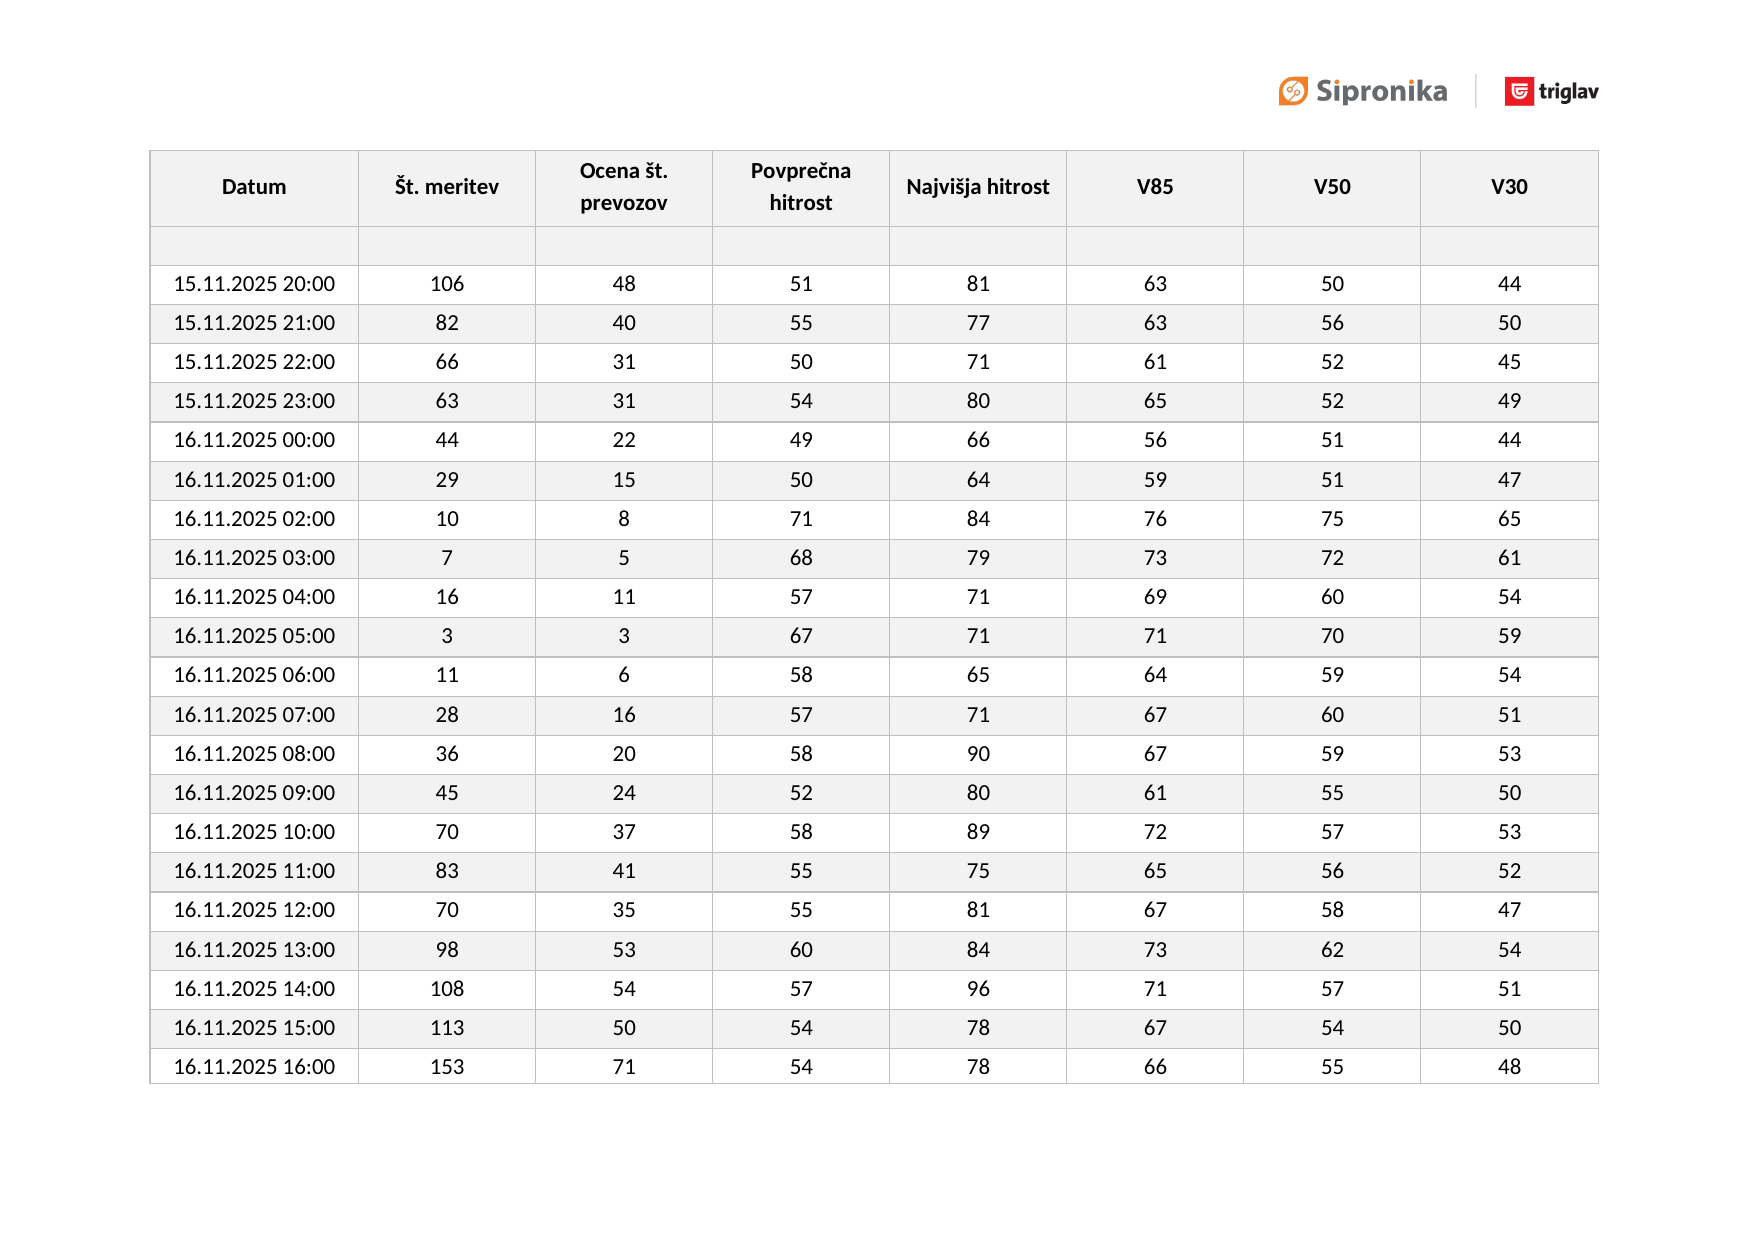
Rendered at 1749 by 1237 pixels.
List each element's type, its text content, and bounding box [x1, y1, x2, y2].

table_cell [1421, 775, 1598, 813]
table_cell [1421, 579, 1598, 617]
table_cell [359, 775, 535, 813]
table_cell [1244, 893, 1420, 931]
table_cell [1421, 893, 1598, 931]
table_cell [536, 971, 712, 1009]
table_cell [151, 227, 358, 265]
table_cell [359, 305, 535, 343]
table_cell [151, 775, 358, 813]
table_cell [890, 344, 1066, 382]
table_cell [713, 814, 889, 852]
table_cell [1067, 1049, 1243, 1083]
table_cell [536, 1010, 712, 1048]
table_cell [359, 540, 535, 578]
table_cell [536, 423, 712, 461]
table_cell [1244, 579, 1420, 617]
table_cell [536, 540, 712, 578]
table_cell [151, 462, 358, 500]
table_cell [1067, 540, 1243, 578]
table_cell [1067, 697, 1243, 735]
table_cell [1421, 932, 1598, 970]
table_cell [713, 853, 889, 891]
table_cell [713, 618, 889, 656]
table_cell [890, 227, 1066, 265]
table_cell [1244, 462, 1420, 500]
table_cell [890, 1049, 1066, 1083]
picture [1279, 74, 1599, 108]
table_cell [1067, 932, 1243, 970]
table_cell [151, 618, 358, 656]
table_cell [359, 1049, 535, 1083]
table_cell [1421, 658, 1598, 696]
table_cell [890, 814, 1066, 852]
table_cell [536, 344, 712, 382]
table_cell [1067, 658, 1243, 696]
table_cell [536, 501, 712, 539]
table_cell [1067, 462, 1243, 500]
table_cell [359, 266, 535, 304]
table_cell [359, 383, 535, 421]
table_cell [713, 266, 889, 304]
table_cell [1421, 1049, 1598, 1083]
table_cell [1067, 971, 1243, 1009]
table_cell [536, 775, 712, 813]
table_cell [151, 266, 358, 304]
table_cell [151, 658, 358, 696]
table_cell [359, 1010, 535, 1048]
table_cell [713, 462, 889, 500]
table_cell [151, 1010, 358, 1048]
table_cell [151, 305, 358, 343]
table_header Datum [151, 151, 358, 226]
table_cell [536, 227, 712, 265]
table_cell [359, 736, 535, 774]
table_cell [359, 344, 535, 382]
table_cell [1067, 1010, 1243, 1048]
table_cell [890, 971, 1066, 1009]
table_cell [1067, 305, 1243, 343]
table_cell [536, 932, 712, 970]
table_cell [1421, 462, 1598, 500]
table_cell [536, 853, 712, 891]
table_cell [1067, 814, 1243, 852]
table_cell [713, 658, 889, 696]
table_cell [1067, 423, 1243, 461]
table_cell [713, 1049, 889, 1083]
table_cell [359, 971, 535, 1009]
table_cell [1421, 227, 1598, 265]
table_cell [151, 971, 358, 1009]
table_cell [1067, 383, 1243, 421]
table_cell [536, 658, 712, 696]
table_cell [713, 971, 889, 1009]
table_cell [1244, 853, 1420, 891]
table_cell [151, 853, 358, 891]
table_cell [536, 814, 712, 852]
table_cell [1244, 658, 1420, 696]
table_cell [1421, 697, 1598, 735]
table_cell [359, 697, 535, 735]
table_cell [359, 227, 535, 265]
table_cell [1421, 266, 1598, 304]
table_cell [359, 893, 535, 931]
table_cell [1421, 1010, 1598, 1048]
table_header V85 [1067, 151, 1243, 226]
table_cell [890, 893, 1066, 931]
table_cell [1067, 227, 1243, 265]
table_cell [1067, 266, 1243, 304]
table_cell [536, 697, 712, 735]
table_header V30 [1421, 151, 1598, 226]
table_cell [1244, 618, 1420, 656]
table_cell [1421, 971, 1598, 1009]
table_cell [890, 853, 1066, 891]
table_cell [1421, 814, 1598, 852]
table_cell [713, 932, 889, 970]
table_header Ocena št. prevozov [536, 151, 712, 226]
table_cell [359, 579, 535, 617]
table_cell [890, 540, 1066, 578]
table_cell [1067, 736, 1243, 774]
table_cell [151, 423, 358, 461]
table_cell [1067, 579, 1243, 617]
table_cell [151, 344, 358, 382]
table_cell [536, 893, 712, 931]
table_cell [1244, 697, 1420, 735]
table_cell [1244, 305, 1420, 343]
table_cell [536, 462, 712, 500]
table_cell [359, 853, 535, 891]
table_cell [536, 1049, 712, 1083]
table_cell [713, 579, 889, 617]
table_header V50 [1244, 151, 1420, 226]
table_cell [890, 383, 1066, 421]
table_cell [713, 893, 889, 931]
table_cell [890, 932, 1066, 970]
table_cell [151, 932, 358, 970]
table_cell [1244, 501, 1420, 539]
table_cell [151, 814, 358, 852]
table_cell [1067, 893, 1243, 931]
table_header Št. meritev [359, 151, 535, 226]
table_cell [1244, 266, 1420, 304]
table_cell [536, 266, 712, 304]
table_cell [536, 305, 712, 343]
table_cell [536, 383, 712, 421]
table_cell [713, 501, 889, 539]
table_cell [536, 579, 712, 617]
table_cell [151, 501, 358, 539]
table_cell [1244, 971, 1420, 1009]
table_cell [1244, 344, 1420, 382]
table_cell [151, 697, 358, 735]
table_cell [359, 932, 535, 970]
table_header Najvišja hitrost [890, 151, 1066, 226]
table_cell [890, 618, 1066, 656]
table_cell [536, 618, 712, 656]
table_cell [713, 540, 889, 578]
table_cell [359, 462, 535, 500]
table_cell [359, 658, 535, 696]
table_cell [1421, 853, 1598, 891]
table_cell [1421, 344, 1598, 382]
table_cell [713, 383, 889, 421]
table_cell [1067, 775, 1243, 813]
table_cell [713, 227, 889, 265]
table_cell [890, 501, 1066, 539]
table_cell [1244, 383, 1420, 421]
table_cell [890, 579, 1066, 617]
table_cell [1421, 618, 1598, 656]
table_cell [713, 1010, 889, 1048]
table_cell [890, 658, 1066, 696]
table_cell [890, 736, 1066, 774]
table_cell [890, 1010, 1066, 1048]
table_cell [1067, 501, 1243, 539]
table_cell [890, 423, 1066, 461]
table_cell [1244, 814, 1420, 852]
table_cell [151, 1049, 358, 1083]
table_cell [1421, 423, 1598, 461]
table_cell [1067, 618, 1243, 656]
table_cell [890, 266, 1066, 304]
table_header Povprečna hitrost [713, 151, 889, 226]
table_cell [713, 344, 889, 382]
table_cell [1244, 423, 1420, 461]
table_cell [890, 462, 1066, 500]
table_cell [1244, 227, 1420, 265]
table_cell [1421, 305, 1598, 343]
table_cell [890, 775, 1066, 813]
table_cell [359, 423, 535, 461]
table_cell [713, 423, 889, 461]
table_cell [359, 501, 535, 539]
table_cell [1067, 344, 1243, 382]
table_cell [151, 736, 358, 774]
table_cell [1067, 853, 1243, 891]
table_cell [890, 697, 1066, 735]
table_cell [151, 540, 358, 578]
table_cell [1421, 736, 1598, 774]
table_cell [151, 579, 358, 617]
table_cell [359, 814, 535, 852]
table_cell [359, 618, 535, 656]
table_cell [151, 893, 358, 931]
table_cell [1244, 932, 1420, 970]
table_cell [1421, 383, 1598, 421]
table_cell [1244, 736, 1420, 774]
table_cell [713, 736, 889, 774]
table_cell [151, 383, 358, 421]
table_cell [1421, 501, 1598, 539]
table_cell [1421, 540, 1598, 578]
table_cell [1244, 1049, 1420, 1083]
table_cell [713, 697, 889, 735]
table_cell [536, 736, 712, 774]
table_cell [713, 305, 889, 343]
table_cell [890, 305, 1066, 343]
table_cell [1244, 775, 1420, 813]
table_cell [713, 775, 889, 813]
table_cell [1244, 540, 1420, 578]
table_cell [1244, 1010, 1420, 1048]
